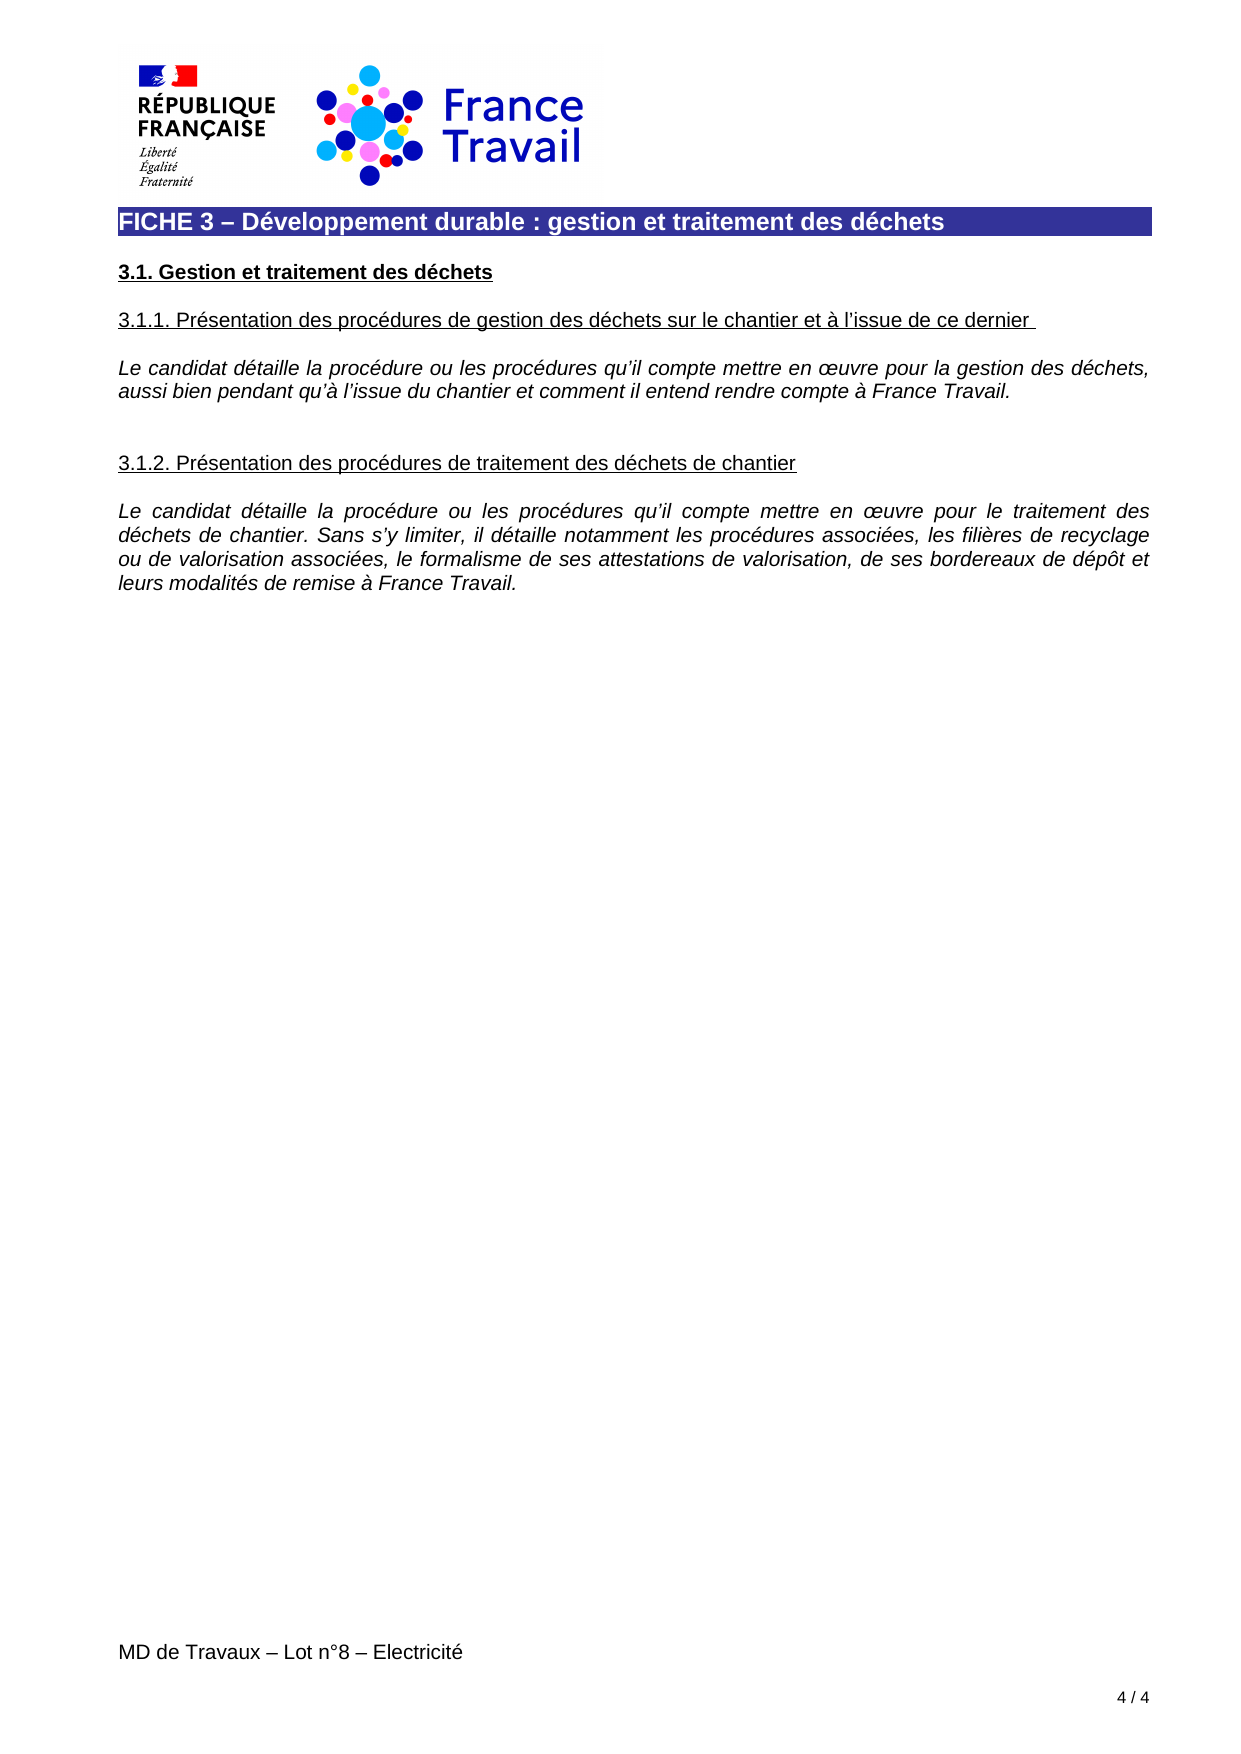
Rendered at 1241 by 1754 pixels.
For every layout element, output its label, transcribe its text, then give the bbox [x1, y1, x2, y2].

picture [118, 44, 604, 207]
text Le candidat détaille la procédure ou les procédures qu’il compte mettre en œuvre pour la gestion des déchets, aussi bien pendant qu’à l’issue du chantier et comment il entend rendre compte à France Travail. [118, 355, 1152, 403]
text 3.1. Gestion et traitement des déchets [118, 259, 1152, 283]
text Le candidat détaille la procédure ou les procédures qu’il compte mettre en œuvre pour le traitement des déchets de chantier. Sans s’y limiter, il détaille notamment les procédures associées, les filières de recyclage ou de valorisation associées, le formalisme de ses attestations de valorisation, de ses bordereaux de dépôt et leurs modalités de remise à France Travail. [118, 499, 1152, 595]
text 3.1.2. Présentation des procédures de traitement des déchets de chantier [118, 451, 1152, 475]
text 3.1.1. Présentation des procédures de gestion des déchets sur le chantier et à l’issue de ce dernier [118, 307, 1152, 331]
text FICHE 3 – Développement durable : gestion et traitement des déchets [118, 207, 1152, 236]
